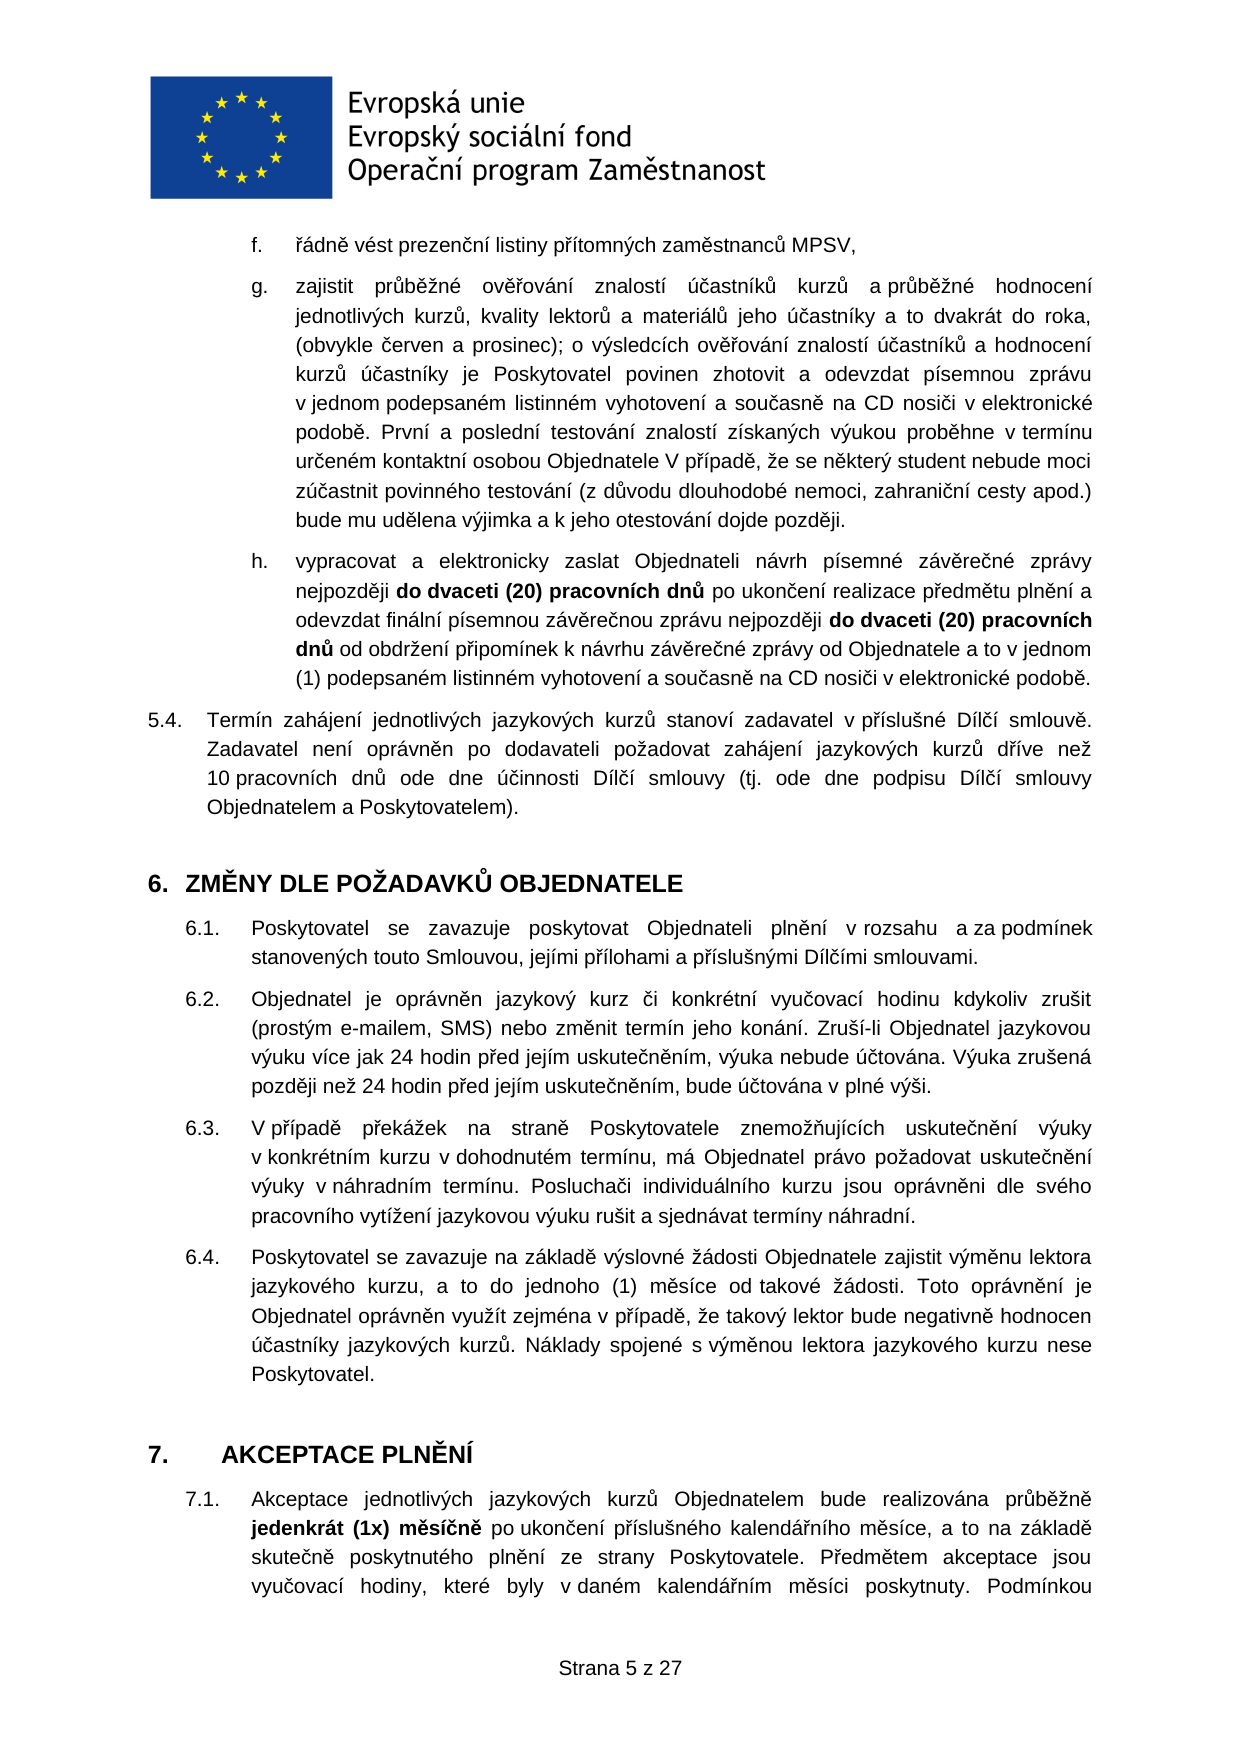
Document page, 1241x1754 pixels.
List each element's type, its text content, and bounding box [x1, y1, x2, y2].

list řádně vést prezenční listiny přítomných zaměstnanců MPSV, [251, 227, 1093, 257]
list vypracovat a elektronicky zaslat Objednateli návrh písemné závěrečné zprávy nejpozději do dvaceti (20) pracovních dnů po ukončení realizace předmětu plnění a odevzdat finální písemnou závěrečnou zprávu nejpozději do dvaceti (20) pracovních dnů od obdržení připomínek k návrhu závěrečné zprávy od Objednatele a to v jednom (1) podepsaném listinném vyhotovení a současně na CD nosiči v elektronické podobě. [251, 544, 1093, 690]
subtitle Objednatel je oprávněn jazykový kurz či konkrétní vyučovací hodinu kdykoliv zrušit (prostým e-mailem, SMS) nebo změnit termín jeho konání. Zruší-li Objednatel jazykovou výuku více jak 24 hodin před jejím uskutečněním, výuka nebude účtována. Výuka zrušená později než 24 hodin před jejím uskutečněním, bude účtována v plné výši. [185, 982, 1093, 1098]
subtitle Akceptace plnění [148, 1439, 1093, 1469]
subtitle Termín zahájení jednotlivých jazykových kurzů stanoví zadavatel v příslušné Dílčí smlouvě. Zadavatel není oprávněn po dodavateli požadovat zahájení jazykových kurzů dříve než 10 pracovních dnů ode dne účinnosti Dílčí smlouvy (tj. ode dne podpisu Dílčí smlouvy Objednatelem a Poskytovatelem). [148, 702, 1093, 819]
list zajistit průběžné ověřování znalostí účastníků kurzů a průběžné hodnocení jednotlivých kurzů, kvality lektorů a materiálů jeho účastníky a to dvakrát do roka, (obvykle červen a prosinec); o výsledcích ověřování znalostí účastníků a hodnocení kurzů účastníky je Poskytovatel povinen zhotovit a odevzdat písemnou zprávu v jednom podepsaném listinném vyhotovení a současně na CD nosiči v elektronické podobě. První a poslední testování znalostí získaných výukou proběhne v termínu určeném kontaktní osobou Objednatele V případě, že se některý student nebude moci zúčastnit povinného testování (z důvodu dlouhodobé nemoci, zahraniční cesty apod.) bude mu udělena výjimka a k jeho otestování dojde později. [251, 269, 1093, 532]
subtitle Změny dle požadavků Objednatele [148, 869, 1093, 898]
subtitle Poskytovatel se zavazuje na základě výslovné žádosti Objednatele zajistit výměnu lektora jazykového kurzu, a to do jednoho (1) měsíce od takové žádosti. Toto oprávnění je Objednatel oprávněn využít zejména v případě, že takový lektor bude negativně hodnocen účastníky jazykových kurzů. Náklady spojené s výměnou lektora jazykového kurzu nese Poskytovatel. [185, 1240, 1093, 1386]
subtitle V případě překážek na straně Poskytovatele znemožňujících uskutečnění výuky v konkrétním kurzu v dohodnutém termínu, má Objednatel právo požadovat uskutečnění výuky v náhradním termínu. Posluchači individuálního kurzu jsou oprávněni dle svého pracovního vytížení jazykovou výuku rušit a sjednávat termíny náhradní. [185, 1111, 1093, 1227]
picture [147, 73, 766, 202]
subtitle Poskytovatel se zavazuje poskytovat Objednateli plnění v rozsahu a za podmínek stanovených touto Smlouvou, jejími přílohami a příslušnými Dílčími smlouvami. [185, 911, 1093, 969]
